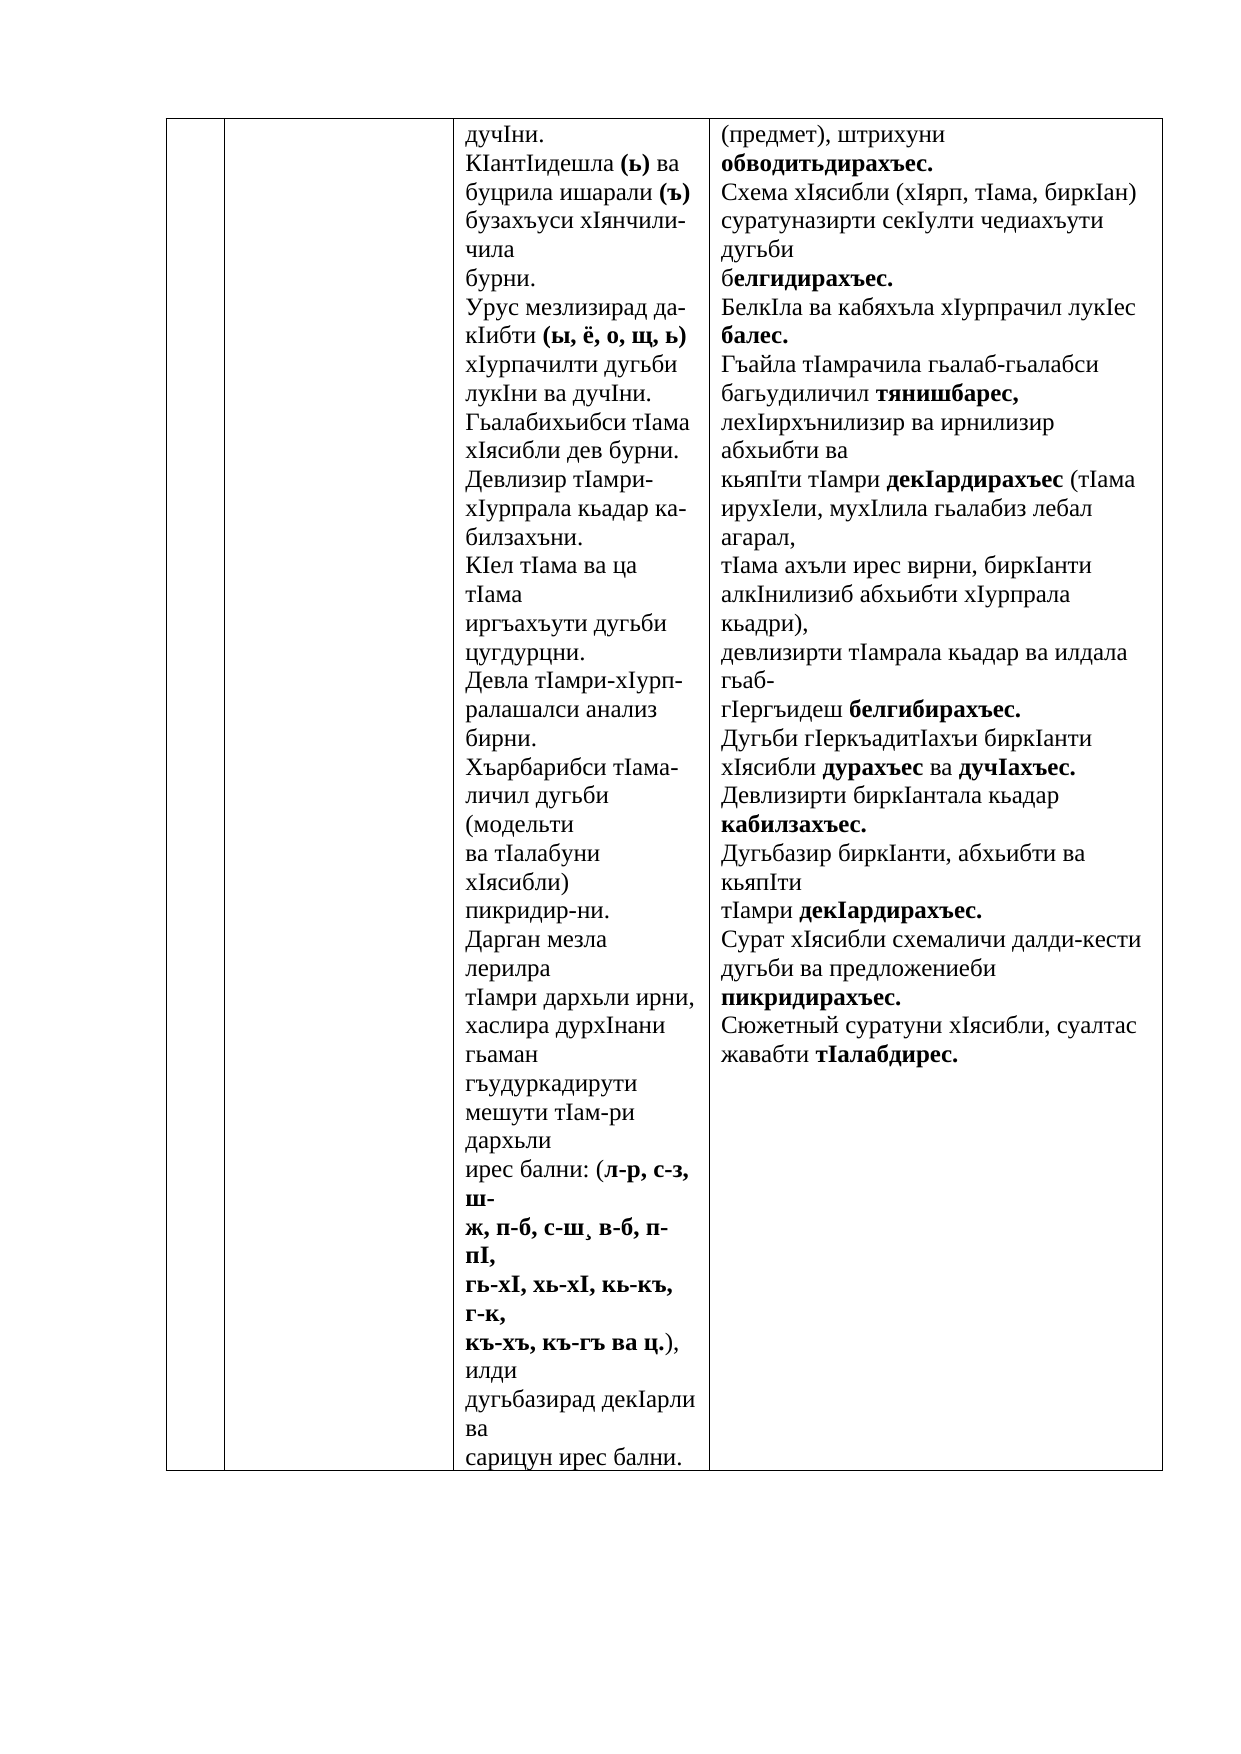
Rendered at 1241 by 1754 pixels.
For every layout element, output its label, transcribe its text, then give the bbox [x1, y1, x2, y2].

table_header дучIни. КIантIидешла (ь) ва буцрила ишарали (ъ) бузахъуси хIянчили-чила бурни. Урус мезлизирад да- кIибти (ы, ё, о, щ, ь) хIурпачилти дугьби лукIни ва дучIни. Гьалабихьибси тIама хIясибли дев бурни. Девлизир тIамри- хIурпрала кьадар ка- билзахъни. КIел тIама ва ца тIама иргъахъути дугьби цугдурцни. Девла тIамри-хIурп- ралашалси анализ бирни. Хъарбарибси тIама- личил дугьби (модельти ва тIалабуни хIясибли) пикридир-ни. Дарган мезла лерилра тIамри дархьли ирни, хаслира дурхIнани гьаман гъудуркадирути мешути тIам-ри дархьли ирес бални: (л-р, с-з, ш- ж, п-б, с-ш¸ в-б, п-пI, гь-хI, хь-хI, кь-къ, г-к, къ-хъ, къ-гъ ва ц.), илди дугьбазирад декIарли ва сарицун ирес бални. [454, 119, 709, 1470]
table_header (предмет), штрихуни обводитьдирахъес. Схема хIясибли (хIярп, тIама, биркIан) суратуназирти секIулти чедиахъути дугьби белгидирахъес. БелкIла ва кабяхъла хIурпрачил лукIес балес. Гъайла тIамрачила гьалаб-гьалабси багьудиличил тянишбарес, лехIирхънилизир ва ирнилизир абхьибти ва кьяпIти тIамри декIардирахъес (тIама ирухIели, мухIлила гьалабиз лебал агарал, тIама ахъли ирес вирни, биркIанти алкIнилизиб абхьибти хIурпрала кьадри), девлизирти тIамрала кьадар ва илдала гьаб- гIергъидеш белгибирахъес. Дугьби гIеркъадитIахъи биркIанти хIясибли дурахъес ва дучIахъес. Девлизирти биркIантала кьадар кабилзахъес. Дугьбазир биркIанти, абхьибти ва кьяпIти тIамри декIардирахъес. Сурат хIясибли схемаличи далди-кести дугьби ва предложениеби пикридирахъес. Сюжетный суратуни хIясибли, суалтас жавабти тIалабдирес. [710, 119, 1162, 1470]
table_header [225, 119, 453, 1470]
table_header [167, 119, 224, 1470]
